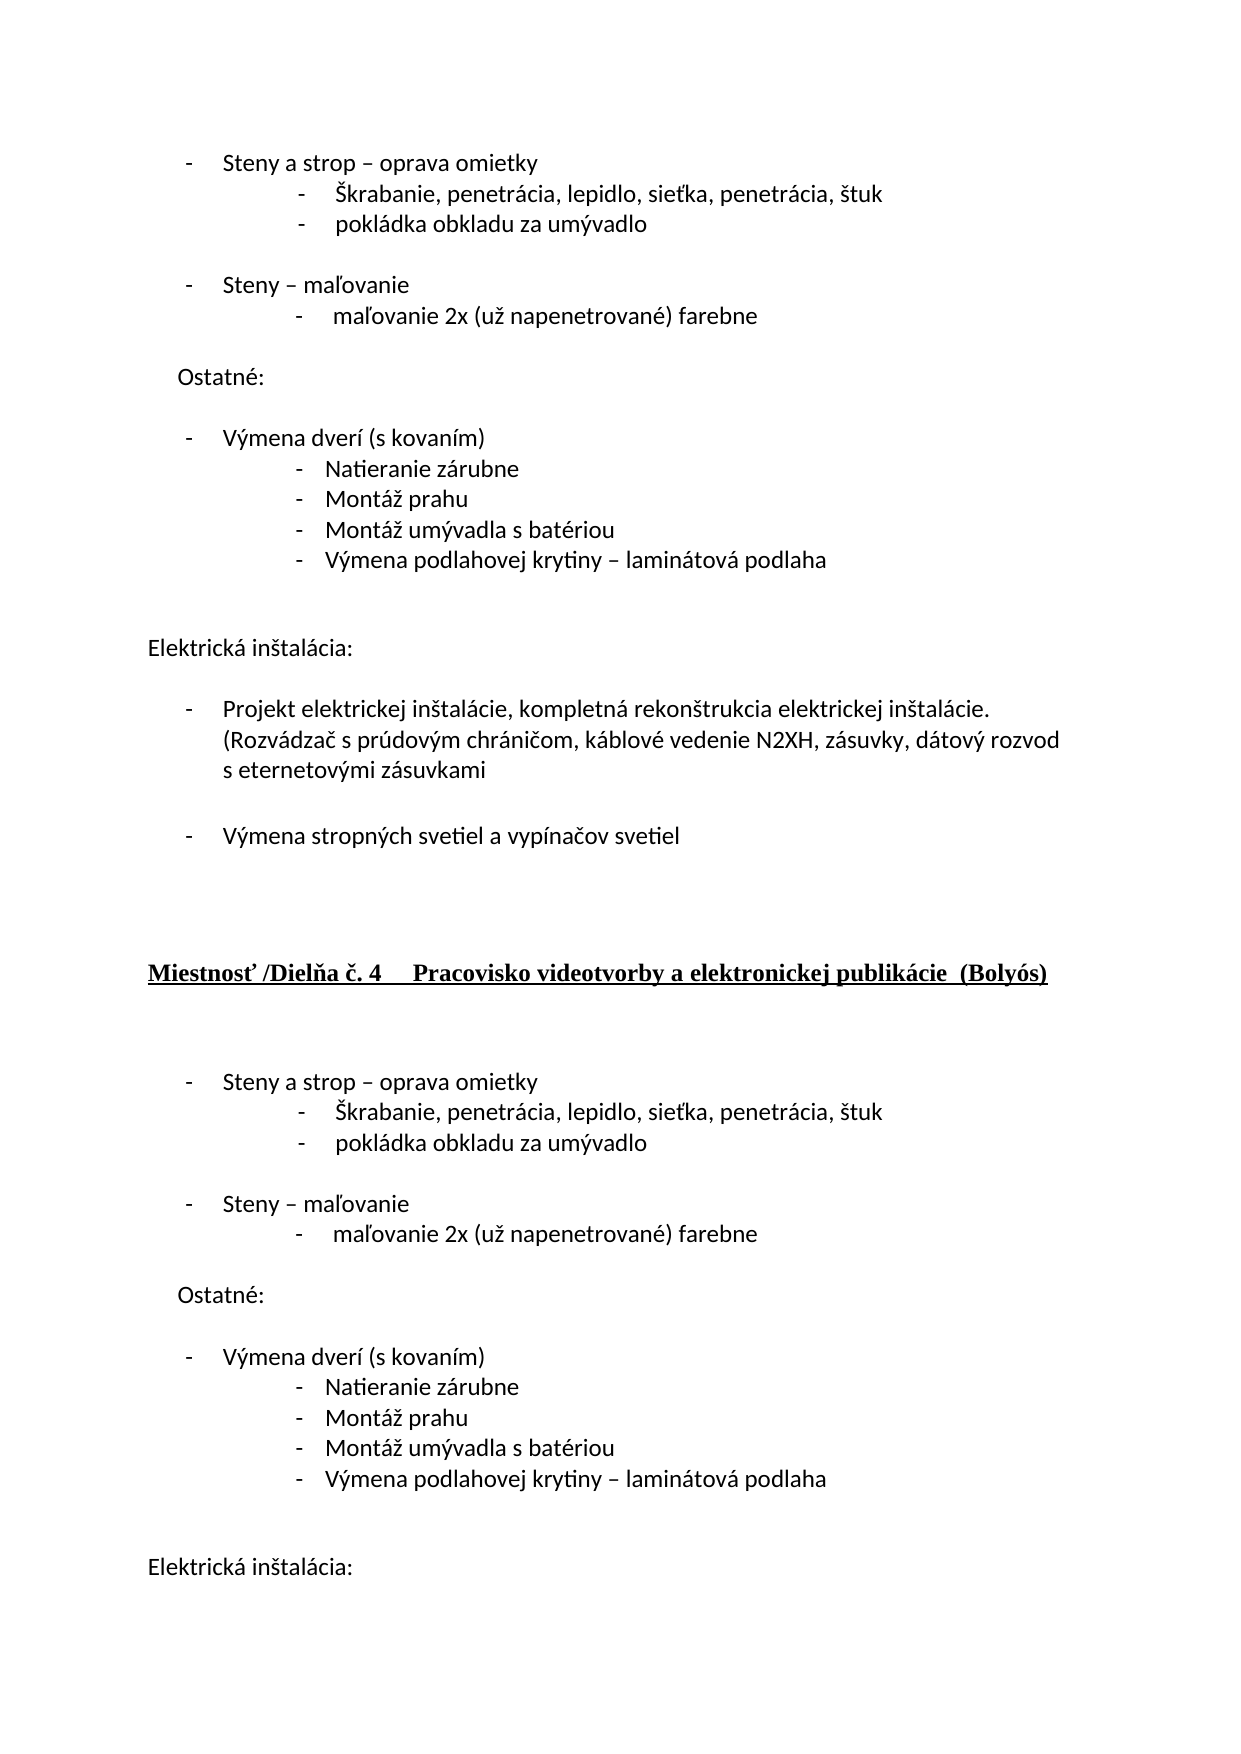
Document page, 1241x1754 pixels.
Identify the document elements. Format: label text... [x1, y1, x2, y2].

list Natieranie zárubne [295, 453, 1093, 483]
list Škrabanie, penetrácia, lepidlo, sieťka, penetrácia, štuk [298, 1096, 1093, 1127]
text Miestnosť /Dielňa č. 4 Pracovisko videotvorby a elektronickej publikácie (Bolyós) [148, 958, 1093, 987]
text Elektrická inštalácia: [148, 632, 1093, 663]
list Montáž prahu [295, 483, 1093, 514]
list Výmena dverí (s kovaním) [185, 1341, 1093, 1371]
list Steny a strop – oprava omietky [185, 148, 1093, 178]
list pokládka obkladu za umývadlo [298, 209, 1093, 239]
list maľovanie 2x (už napenetrované) farebne [295, 1218, 1093, 1249]
list Ostatné: [177, 361, 1093, 392]
list Steny a strop – oprava omietky [185, 1066, 1093, 1096]
list pokládka obkladu za umývadlo [298, 1127, 1093, 1157]
list Projekt elektrickej inštalácie, kompletná rekonštrukcia elektrickej inštalácie. (Rozvádzač s prúdovým chráničom, káblové vedenie N2XH, zásuvky, dátový rozvod s eternetovými zásuvkami [185, 693, 1093, 785]
list Škrabanie, penetrácia, lepidlo, sieťka, penetrácia, štuk [298, 178, 1093, 209]
list Steny – maľovanie [185, 270, 1093, 300]
list maľovanie 2x (už napenetrované) farebne [295, 300, 1093, 331]
list Výmena stropných svetiel a vypínačov svetiel [185, 820, 1093, 851]
text Elektrická inštalácia: [148, 1551, 1093, 1581]
list Montáž umývadla s batériou [295, 1432, 1093, 1463]
list Výmena dverí (s kovaním) [185, 422, 1093, 453]
list Montáž umývadla s batériou [295, 514, 1093, 544]
list Montáž prahu [295, 1402, 1093, 1432]
list Výmena podlahovej krytiny – laminátová podlaha [295, 1463, 1093, 1493]
list Steny – maľovanie [185, 1188, 1093, 1218]
list Natieranie zárubne [295, 1371, 1093, 1402]
list Ostatné: [177, 1279, 1093, 1310]
list Výmena podlahovej krytiny – laminátová podlaha [295, 544, 1093, 575]
